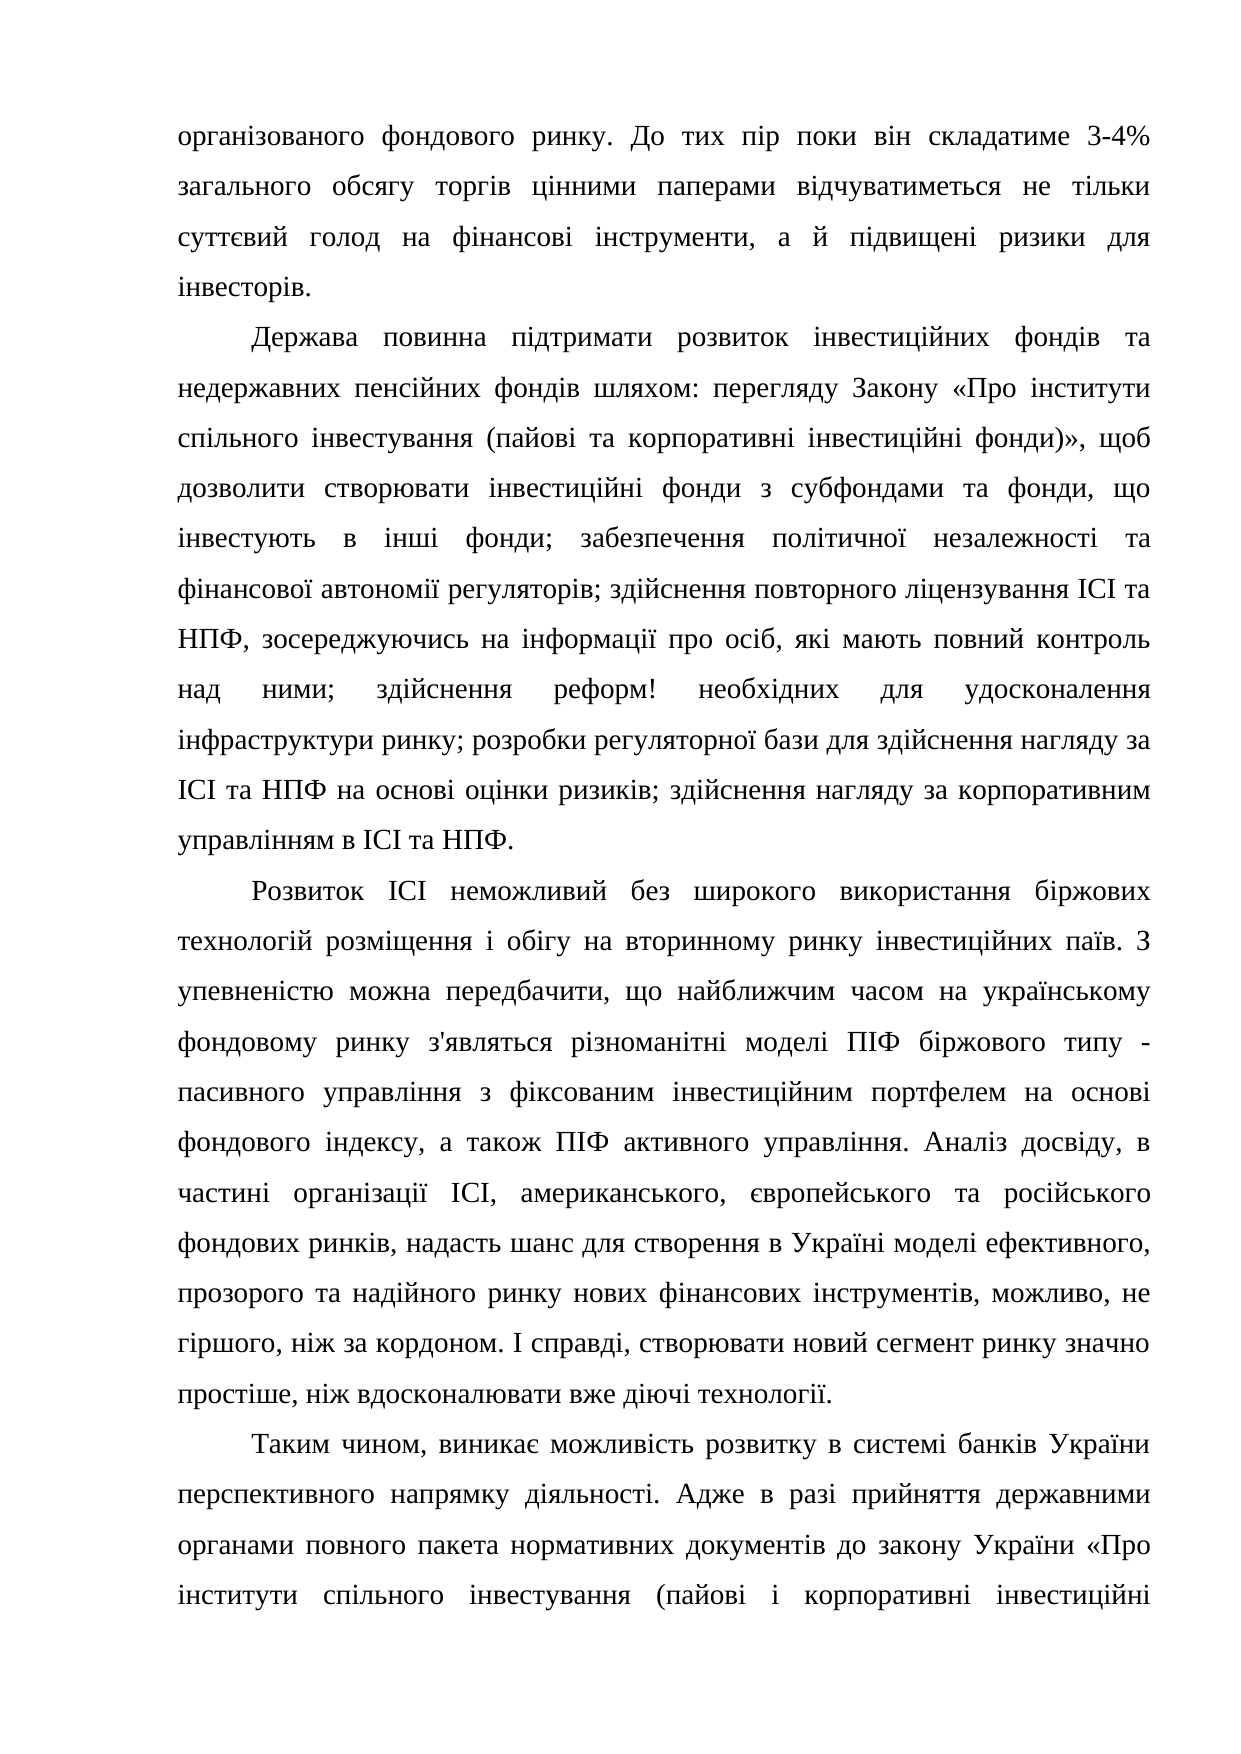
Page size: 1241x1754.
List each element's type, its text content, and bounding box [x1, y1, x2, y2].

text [177, 118, 1152, 303]
text Розвиток ІСІ неможливий без широкого використання біржових технологій розміщення і обігу на вторинному ринку інвестиційних паїв. З упевненістю можна передбачити, що найближчим часом на українському фондовому ринку з'являться різноманітні моделі ПІФ біржового типу - пасивного управління з фіксованим інвестиційним портфелем на основі фондового індексу, а також ПІФ активного управління. Аналіз досвіду, в частині організації ІСІ, американського, європейського та російського фондових ринків, надасть шанс для створення в Україні моделі ефективного, прозорого та надійного ринку нових фінансових інструментів, можливо, не гіршого, ніж за кордоном. І справді, створювати новий сегмент ринку значно простіше, ніж вдосконалювати вже діючі технології. [177, 873, 1152, 1409]
text Держава повинна підтримати розвиток інвестиційних фондів та недержавних пенсійних фондів шляхом: перегляду Закону «Про інститути спільного інвестування (пайові та корпоративні інвестиційні фонди)», щоб дозволити створювати інвестиційні фонди з субфондами та фонди, що інвестують в інші фонди; забезпечення політичної незалежності та фінансової автономії регуляторів; здійснення повторного ліцензування ІСІ та НПФ, зосереджуючись на інформації про осіб, які мають повний контроль над ними; здійснення реформ! необхідних для удосконалення інфраструктури ринку; розробки регуляторної бази для здійснення нагляду за ІСІ та НПФ на основі оцінки ризиків; здійснення нагляду за корпоративним управлінням в ІСІ та НПФ. [177, 319, 1152, 856]
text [177, 1426, 1152, 1611]
